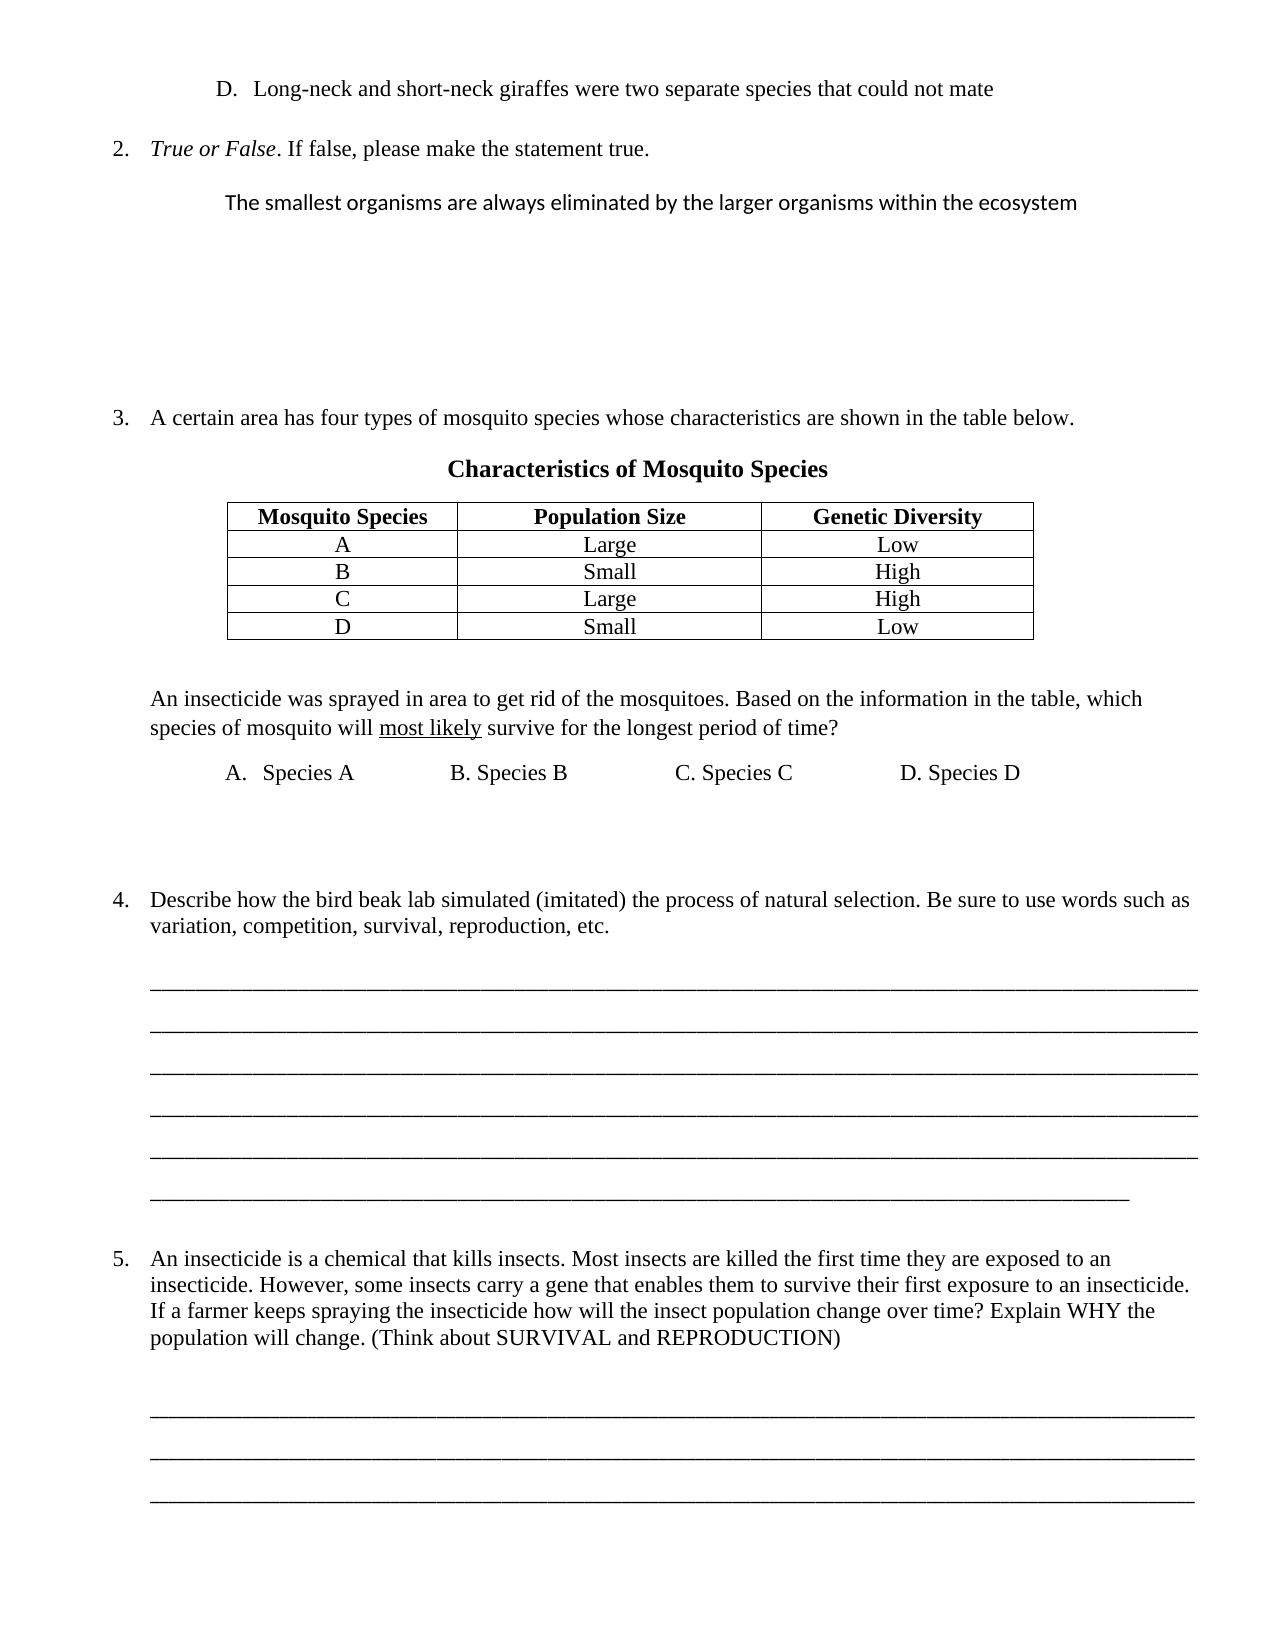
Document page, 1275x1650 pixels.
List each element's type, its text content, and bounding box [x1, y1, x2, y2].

table_cell A [228, 531, 457, 557]
table_header Genetic Diversity [762, 503, 1033, 530]
table_cell D [228, 613, 457, 639]
table_cell C [228, 586, 457, 612]
table_header Population Size [458, 503, 761, 530]
list A certain area has four types of mosquito species whose characteristics are shown in the table below. [112, 403, 1200, 430]
table_cell Small [458, 613, 761, 639]
table_cell Large [458, 586, 761, 612]
table_cell Low [762, 531, 1033, 557]
list An insecticide is a chemical that kills insects. Most insects are killed the first time they are exposed to an insecticide. However, some insects carry a gene that enables them to survive their first exposure to an insecticide. If a farmer keeps spraying the insecticide how will the insect population change over time? Explain WHY the population will change. (Think about SURVIVAL and REPRODUCTION) [112, 1245, 1200, 1350]
table_header Mosquito Species [228, 503, 457, 530]
text Characteristics of Mosquito Species [75, 454, 1200, 483]
list True or False. If false, please make the statement true. [112, 135, 1200, 162]
list Long-neck and short-neck giraffes were two separate species that could not mate [216, 75, 1200, 101]
list Describe how the bird beak lab simulated (imitated) the process of natural selection. Be sure to use words such as variation, competition, survival, reproduction, etc. [112, 886, 1200, 938]
list Species A B. Species B C. Species C D. Species D [225, 759, 1200, 785]
table_cell High [762, 558, 1033, 584]
table_cell Low [762, 613, 1033, 639]
table_cell High [762, 586, 1033, 612]
text __________________________________________________________________________________________________________________________________________________________________________________________________________________________________________________________________________________________________________________________________________________________________________________________________________________________________________________________________________________________________________________________________________________________________ [150, 966, 1200, 1204]
text An insecticide was sprayed in area to get rid of the mosquitoes. Based on the information in the table, which species of mosquito will most likely survive for the longest period of time? [150, 685, 1200, 740]
table_cell Large [458, 531, 761, 557]
text The smallest organisms are always eliminated by the larger organisms within the ecosystem [150, 188, 1200, 216]
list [150, 1393, 1200, 1506]
table_cell B [228, 558, 457, 584]
table_cell Small [458, 558, 761, 584]
